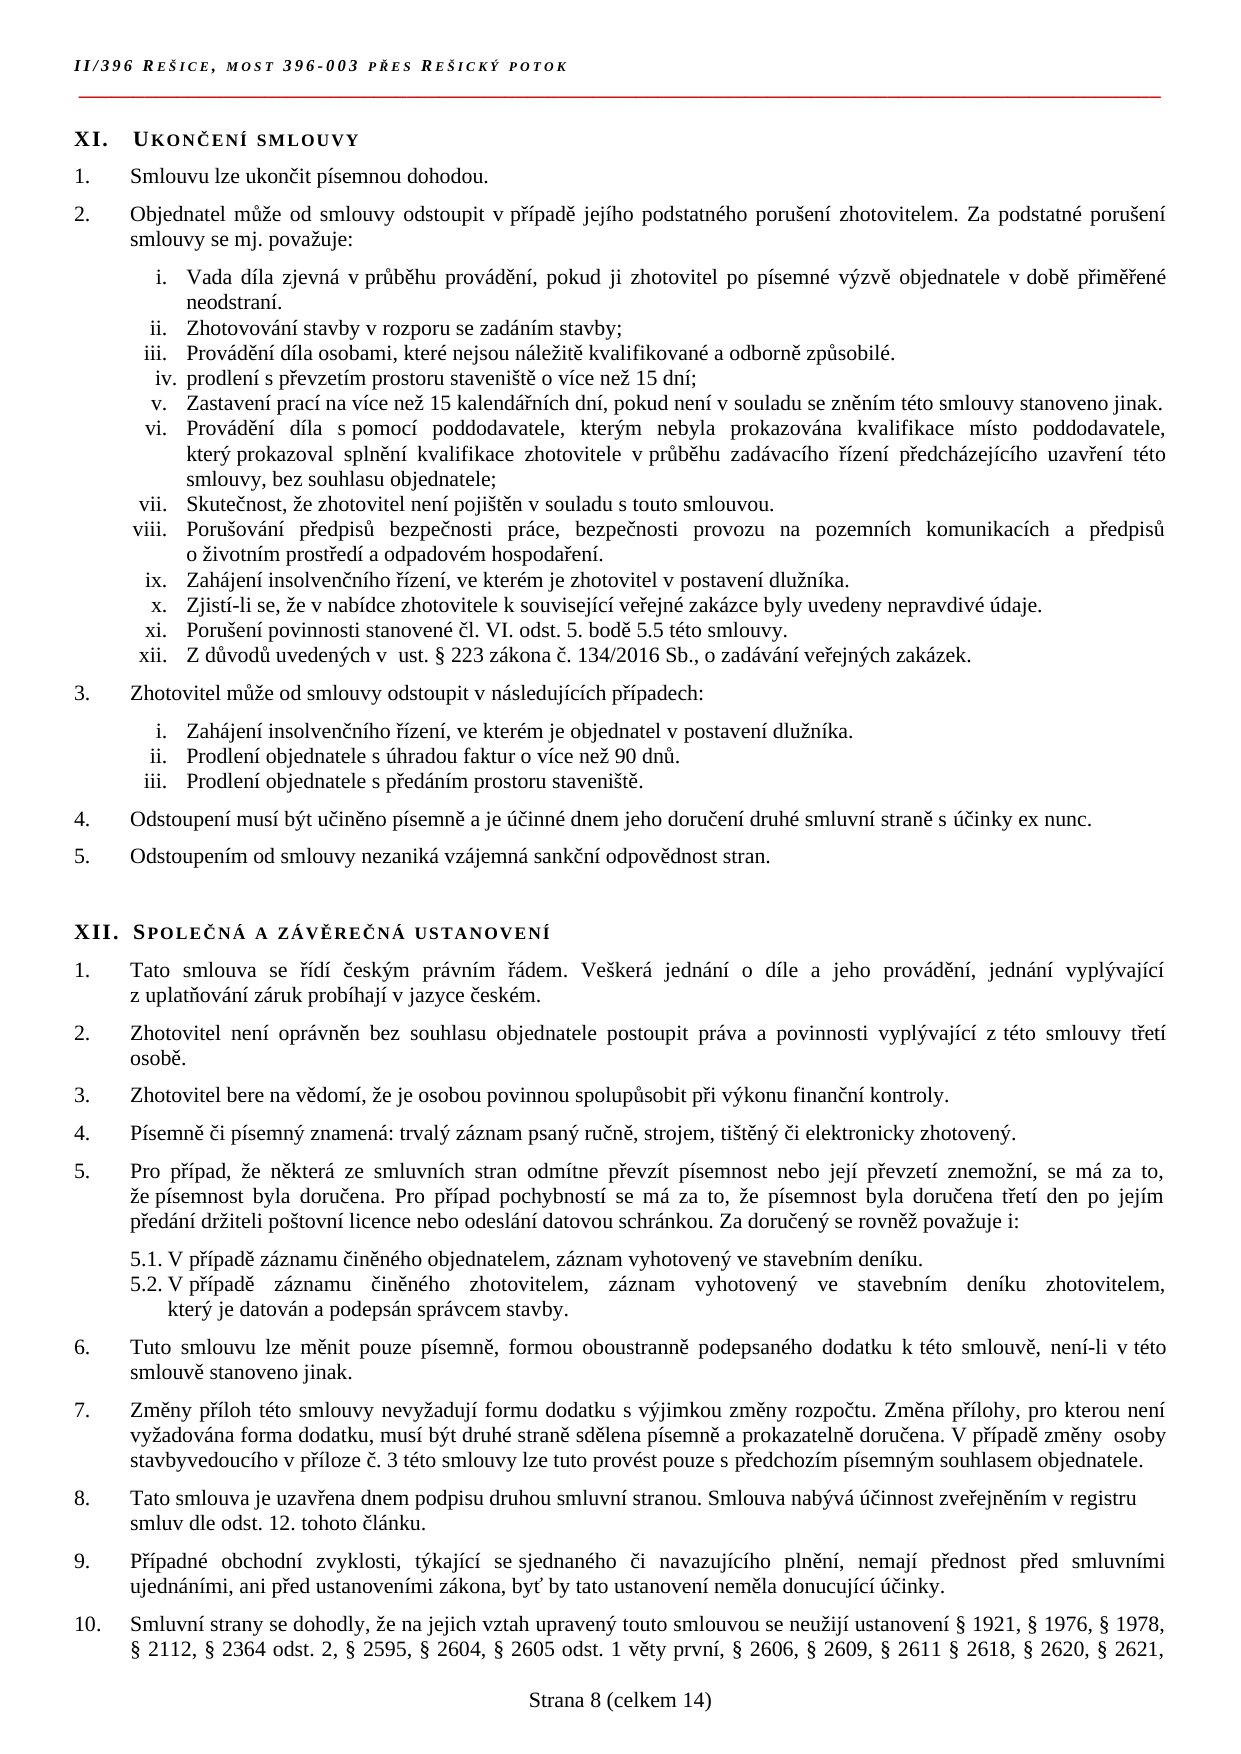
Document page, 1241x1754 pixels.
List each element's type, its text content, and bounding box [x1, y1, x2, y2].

list Pro případ, že některá ze smluvních stran odmítne převzít písemnost nebo její převzetí znemožní, se má za to, že písemnost byla doručena. Pro případ pochybností se má za to, že písemnost byla doručena třetí den po jejím předání držiteli poštovní licence nebo odeslání datovou schránkou. Za doručený se rovněž považuje i: [74, 1158, 1166, 1233]
list Odstoupením od smlouvy nezaniká vzájemná sankční odpovědnost stran. [74, 843, 1166, 869]
list Prodlení objednatele s předáním prostoru staveniště. [167, 768, 1166, 793]
list Tato smlouva se řídí českým právním řádem. Veškerá jednání o díle a jeho provádění, jednání vyplývající z uplatňování záruk probíhají v jazyce českém. [74, 957, 1166, 1007]
list Písemně či písemný znamená: trvalý záznam psaný ručně, strojem, tištěný či elektronicky zhotovený. [74, 1120, 1166, 1145]
list Zhotovitel může od smlouvy odstoupit v následujících případech: [74, 680, 1166, 705]
list Případné obchodní zvyklosti, týkající se sjednaného či navazujícího plnění, nemají přednost před smluvními ujednáními, ani před ustanoveními zákona, byť by tato ustanovení neměla donucující účinky. [74, 1548, 1166, 1598]
list Zahájení insolvenčního řízení, ve kterém je zhotovitel v postavení dlužníka. [167, 567, 1166, 592]
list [74, 1611, 1166, 1661]
list Provádění díla osobami, které nejsou náležitě kvalifikované a odborně způsobilé. [167, 340, 1166, 365]
list Společná a závěrečná ustanovení [74, 919, 1166, 944]
list Ukončení smlouvy [74, 126, 1166, 151]
list Zjistí-li se, že v nabídce zhotovitele k související veřejné zakázce byly uvedeny nepravdivé údaje. [167, 592, 1166, 617]
list Provádění díla s pomocí poddodavatele, kterým nebyla prokazována kvalifikace místo poddodavatele, který prokazoval splnění kvalifikace zhotovitele v průběhu zadávacího řízení předcházejícího uzavření této smlouvy, bez souhlasu objednatele; [167, 415, 1166, 491]
list Změny příloh této smlouvy nevyžadují formu dodatku s výjimkou změny rozpočtu. Změna přílohy, pro kterou není vyžadována forma dodatku, musí být druhé straně sdělena písemně a prokazatelně doručena. V případě změny osoby stavbyvedoucího v příloze č. 3 této smlouvy lze tuto provést pouze s předchozím písemným souhlasem objednatele. [74, 1397, 1166, 1473]
list Z důvodů uvedených v ust. § 223 zákona č. 134/2016 Sb., o zadávání veřejných zakázek. [167, 642, 1166, 667]
list Zhotovování stavby v rozporu se zadáním stavby; [167, 314, 1166, 340]
list Skutečnost, že zhotovitel není pojištěn v souladu s touto smlouvou. [167, 491, 1166, 516]
list Zahájení insolvenčního řízení, ve kterém je objednatel v postavení dlužníka. [167, 718, 1166, 743]
list Porušování předpisů bezpečnosti práce, bezpečnosti provozu na pozemních komunikacích a předpisů o životním prostředí a odpadovém hospodaření. [167, 516, 1166, 567]
list Zhotovitel není oprávněn bez souhlasu objednatele postoupit práva a povinnosti vyplývající z této smlouvy třetí osobě. [74, 1019, 1166, 1070]
list V případě záznamu činěného objednatelem, záznam vyhotovený ve stavebním deníku. [130, 1246, 1166, 1271]
list V případě záznamu činěného zhotovitelem, záznam vyhotovený ve stavebním deníku zhotovitelem, který je datován a podepsán správcem stavby. [130, 1271, 1166, 1322]
list Smlouvu lze ukončit písemnou dohodou. [74, 163, 1166, 189]
list prodlení s převzetím prostoru staveniště o více než 15 dní; [177, 365, 1166, 390]
list Zhotovitel bere na vědomí, že je osobou povinnou spolupůsobit při výkonu finanční kontroly. [74, 1082, 1166, 1108]
list Tato smlouva je uzavřena dnem podpisu druhou smluvní stranou. Smlouva nabývá účinnost zveřejněním v registru smluv dle odst. 12. tohoto článku. [74, 1485, 1166, 1536]
list Odstoupení musí být učiněno písemně a je účinné dnem jeho doručení druhé smluvní straně s účinky ex nunc. [74, 806, 1166, 831]
list Objednatel může od smlouvy odstoupit v případě jejího podstatného porušení zhotovitelem. Za podstatné porušení smlouvy se mj. považuje: [74, 201, 1166, 252]
list Tuto smlouvu lze měnit pouze písemně, formou oboustranně podepsaného dodatku k této smlouvě, není-li v této smlouvě stanoveno jinak. [74, 1334, 1166, 1384]
list Zastavení prací na více než 15 kalendářních dní, pokud není v souladu se zněním této smlouvy stanoveno jinak. [167, 390, 1166, 415]
list Prodlení objednatele s úhradou faktur o více než 90 dnů. [167, 743, 1166, 768]
list Porušení povinnosti stanovené čl. VI. odst. 5. bodě 5.5 této smlouvy. [167, 617, 1166, 642]
list Vada díla zjevná v průběhu provádění, pokud ji zhotovitel po písemné výzvě objednatele v době přiměřené neodstraní. [167, 264, 1166, 314]
